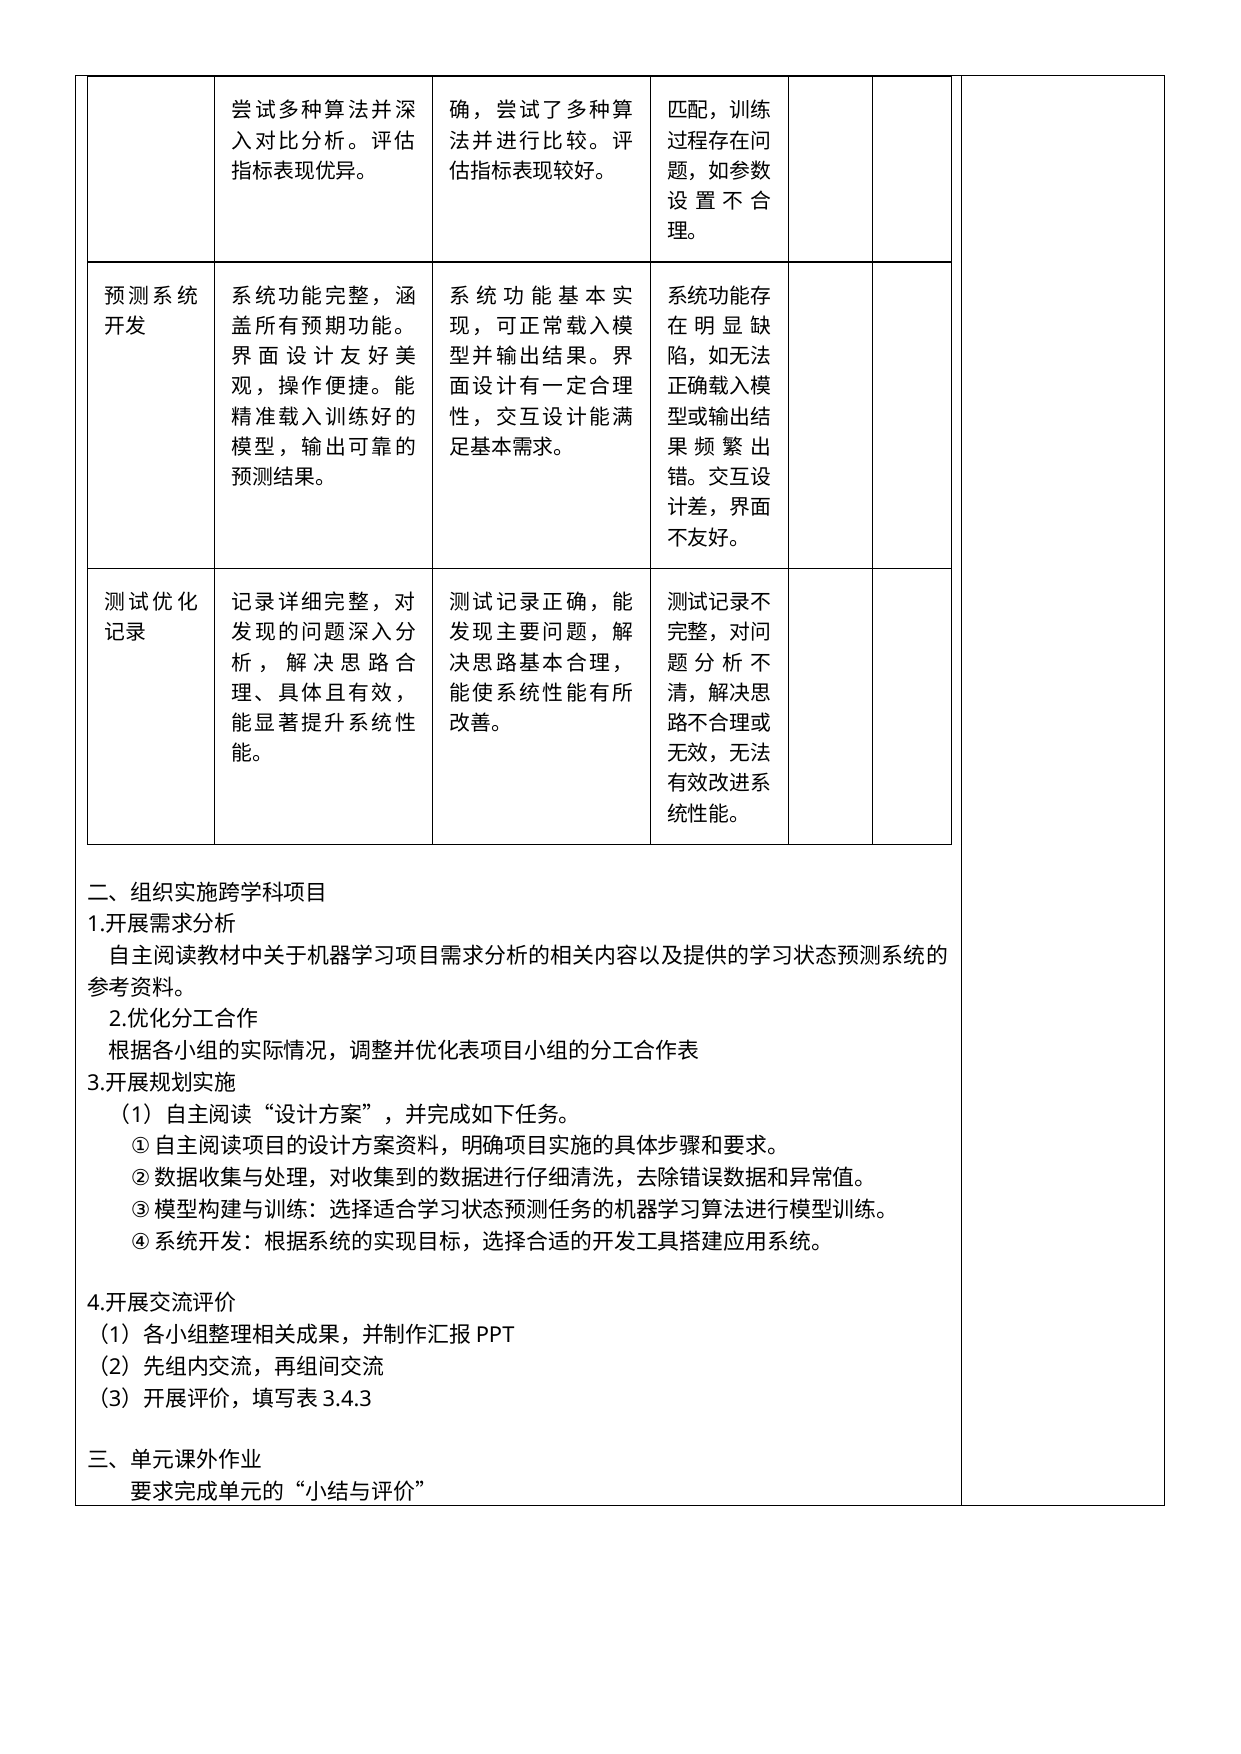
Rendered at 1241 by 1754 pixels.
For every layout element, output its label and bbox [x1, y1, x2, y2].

table_cell [962, 76, 1164, 1505]
table_cell [76, 76, 961, 1505]
